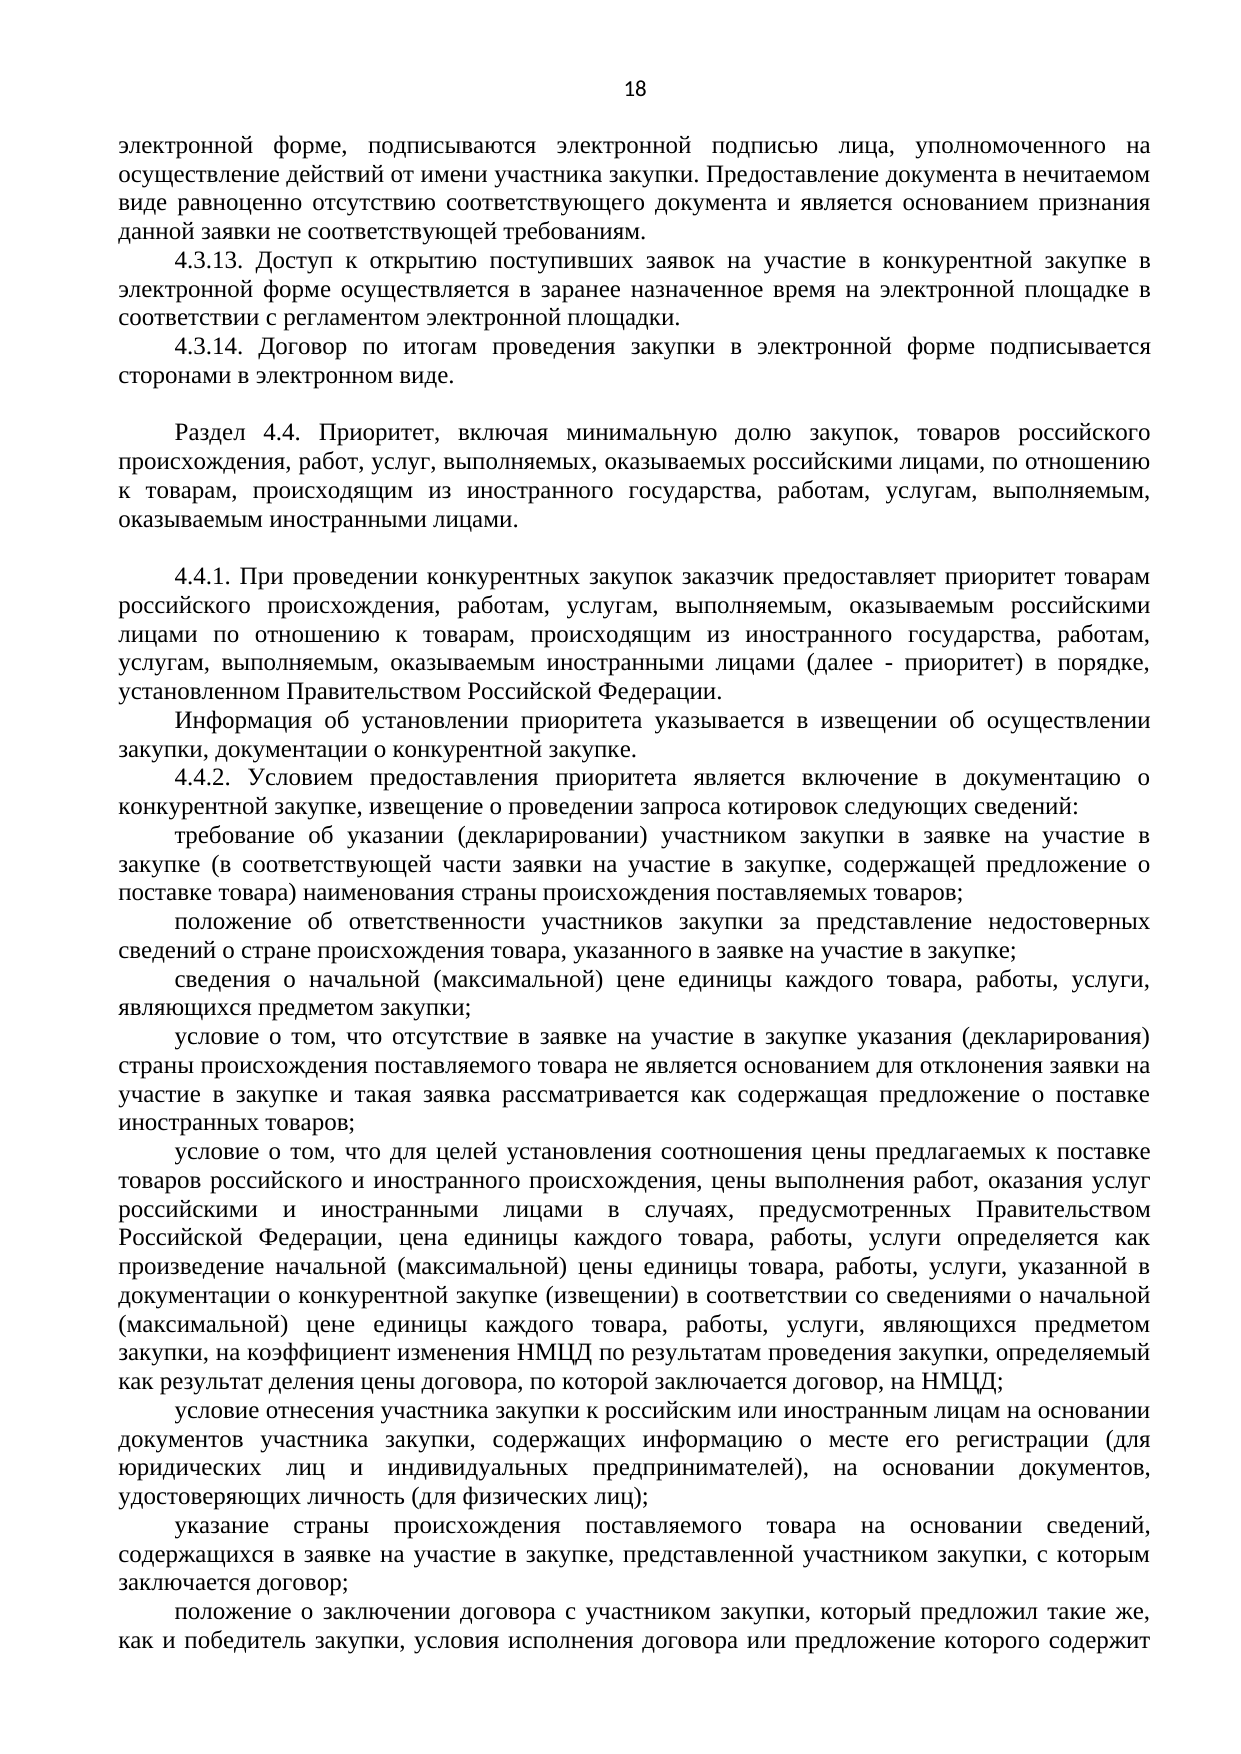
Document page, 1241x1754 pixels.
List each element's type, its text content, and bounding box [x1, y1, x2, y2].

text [118, 130, 1152, 245]
title Раздел 4.4. Приоритет, включая минимальную долю закупок, товаров российского происхождения, работ, услуг, выполняемых, оказываемых российскими лицами, по отношению к товарам, происходящим из иностранного государства, работам, услугам, выполняемым, оказываемым иностранными лицами. [118, 417, 1152, 532]
text 4.4.2. Условием предоставления приоритета является включение в документацию о конкурентной закупке, извещение о проведении запроса котировок следующих сведений: [118, 762, 1152, 820]
text требование об указании (декларировании) участником закупки в заявке на участие в закупке (в соответствующей части заявки на участие в закупке, содержащей предложение о поставке товара) наименования страны происхождения поставляемых товаров; [118, 820, 1152, 906]
text Информация об установлении приоритета указывается в извещении об осуществлении закупки, документации о конкурентной закупке. [118, 705, 1152, 762]
text указание страны происхождения поставляемого товара на основании сведений, содержащихся в заявке на участие в закупке, представленной участником закупки, с которым заключается договор; [118, 1510, 1152, 1596]
text 4.3.13. Доступ к открытию поступивших заявок на участие в конкурентной закупке в электронной форме осуществляется в заранее назначенное время на электронной площадке в соответствии с регламентом электронной площадки. [118, 245, 1152, 331]
text положение об ответственности участников закупки за представление недостоверных сведений о стране происхождения товара, указанного в заявке на участие в закупке; [118, 906, 1152, 964]
text условие о том, что для целей установления соотношения цены предлагаемых к поставке товаров российского и иностранного происхождения, цены выполнения работ, оказания услуг российскими и иностранными лицами в случаях, предусмотренных Правительством Российской Федерации, цена единицы каждого товара, работы, услуги определяется как произведение начальной (максимальной) цены единицы товара, работы, услуги, указанной в документации о конкурентной закупке (извещении) в соответствии со сведениями о начальной (максимальной) цене единицы каждого товара, работы, услуги, являющихся предметом закупки, на коэффициент изменения НМЦД по результатам проведения закупки, определяемый как результат деления цены договора, по которой заключается договор, на НМЦД; [118, 1136, 1152, 1395]
text 4.3.14. Договор по итогам проведения закупки в электронной форме подписывается сторонами в электронном виде. [118, 331, 1152, 389]
text условие о том, что отсутствие в заявке на участие в закупке указания (декларирования) страны происхождения поставляемого товара не является основанием для отклонения заявки на участие в закупке и такая заявка рассматривается как содержащая предложение о поставке иностранных товаров; [118, 1021, 1152, 1136]
text сведения о начальной (максимальной) цене единицы каждого товара, работы, услуги, являющихся предметом закупки; [118, 964, 1152, 1021]
text 4.4.1. При проведении конкурентных закупок заказчик предоставляет приоритет товарам российского происхождения, работам, услугам, выполняемым, оказываемым российскими лицами по отношению к товарам, происходящим из иностранного государства, работам, услугам, выполняемым, оказываемым иностранными лицами (далее - приоритет) в порядке, установленном Правительством Российской Федерации. [118, 561, 1152, 705]
text условие отнесения участника закупки к российским или иностранным лицам на основании документов участника закупки, содержащих информацию о месте его регистрации (для юридических лиц и индивидуальных предпринимателей), на основании документов, удостоверяющих личность (для физических лиц); [118, 1395, 1152, 1510]
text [118, 1596, 1152, 1654]
